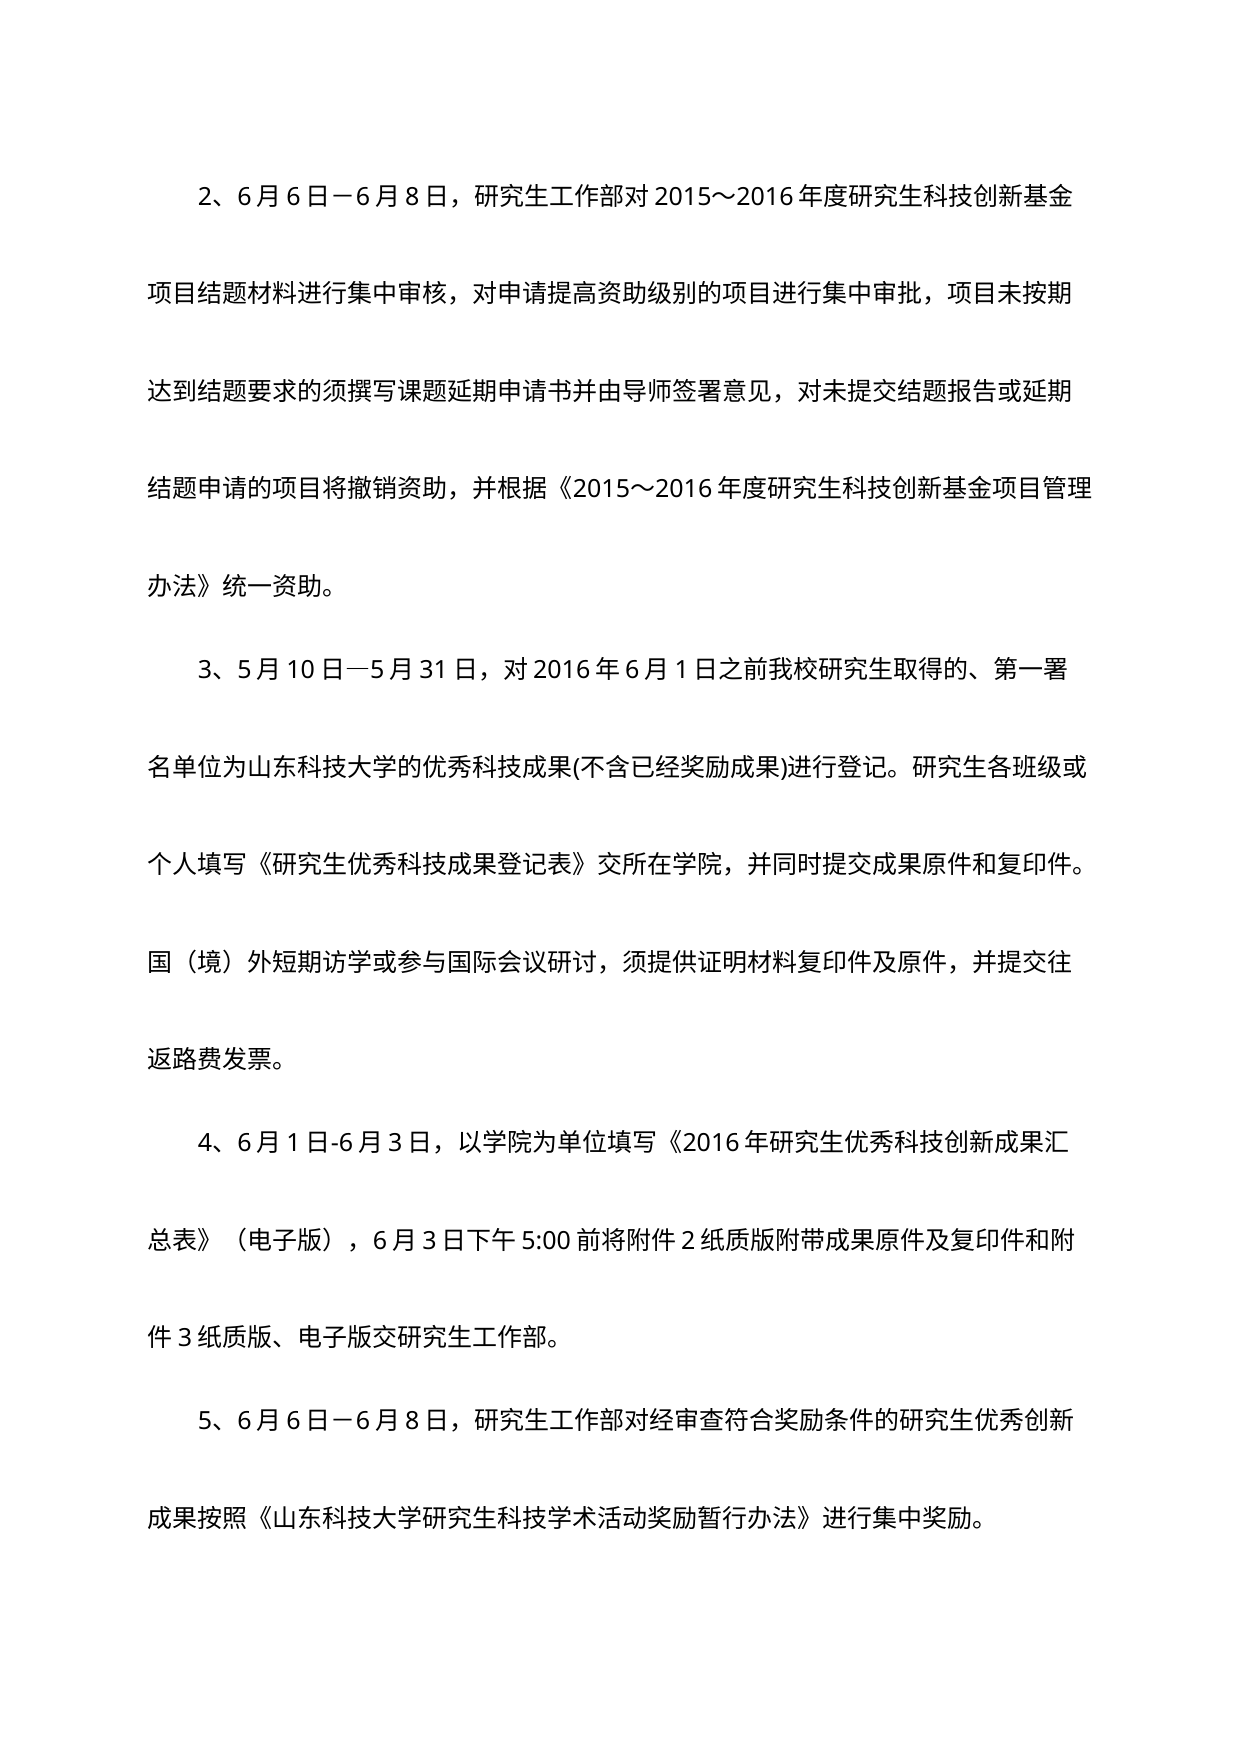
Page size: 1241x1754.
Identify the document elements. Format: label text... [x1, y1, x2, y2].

text 4、6月1日-6月3日，以学院为单位填写《2016年研究生优秀科技创新成果汇总表》（电子版），6月3日下午5:00前将附件2纸质版附带成果原件及复印件和附件3纸质版、电子版交研究生工作部。 [148, 1108, 1092, 1368]
text 3、5月10日—5月31日，对2016年6月1日之前我校研究生取得的、第一署名单位为山东科技大学的优秀科技成果(不含已经奖励成果)进行登记。研究生各班级或个人填写《研究生优秀科技成果登记表》交所在学院，并同时提交成果原件和复印件。国（境）外短期访学或参与国际会议研讨，须提供证明材料复印件及原件，并提交往返路费发票。 [148, 635, 1092, 1090]
text 2、6月6日－6月8日，研究生工作部对2015～2016年度研究生科技创新基金项目结题材料进行集中审核，对申请提高资助级别的项目进行集中审批，项目未按期达到结题要求的须撰写课题延期申请书并由导师签署意见，对未提交结题报告或延期结题申请的项目将撤销资助，并根据《2015～2016年度研究生科技创新基金项目管理办法》统一资助。 [148, 162, 1092, 617]
text 5、6月6日－6月8日，研究生工作部对经审查符合奖励条件的研究生优秀创新成果按照《山东科技大学研究生科技学术活动奖励暂行办法》进行集中奖励。 [148, 1386, 1092, 1549]
